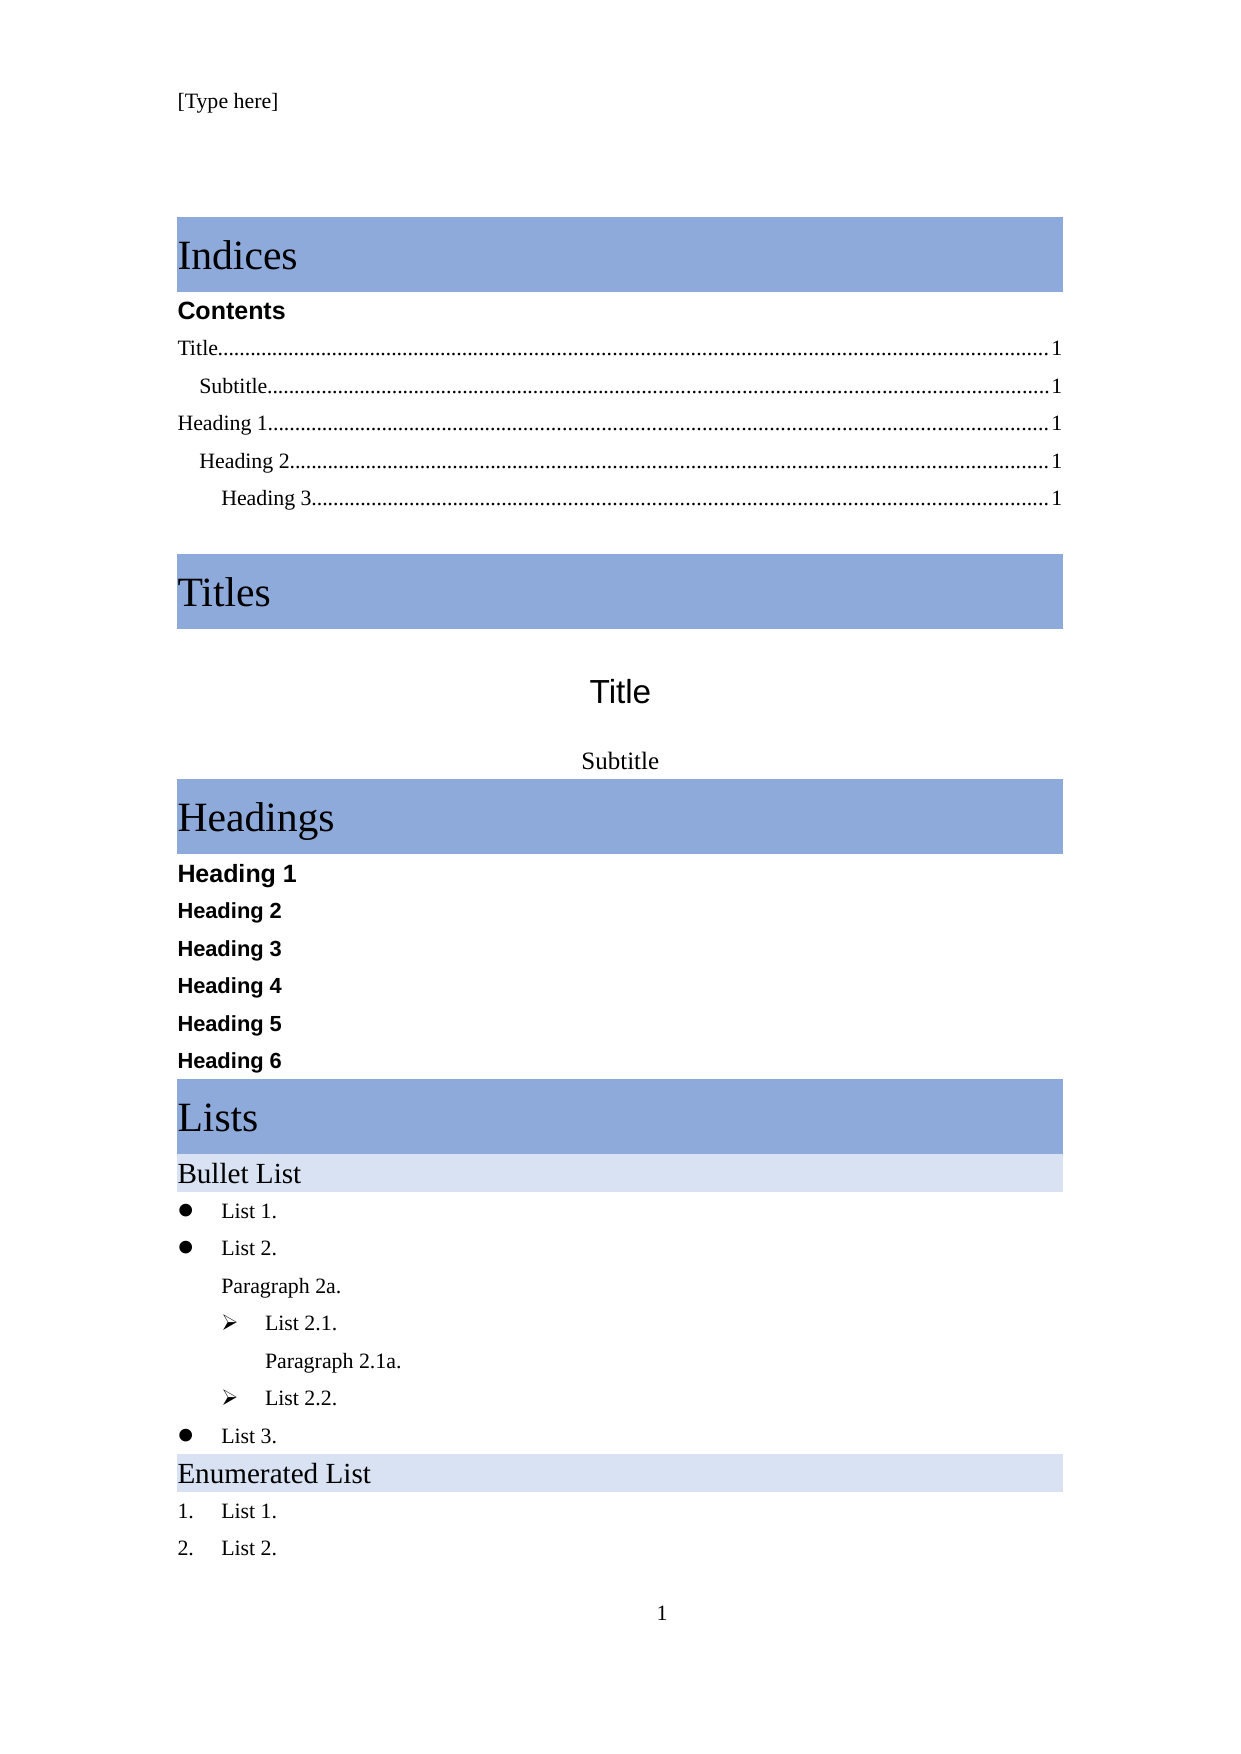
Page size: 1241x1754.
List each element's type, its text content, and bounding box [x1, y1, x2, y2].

text Paragraph 2.1a. [177, 1342, 1063, 1379]
title Title [177, 654, 1063, 729]
subtitle Heading 1 [177, 854, 1063, 892]
subtitle Heading 3 [177, 929, 1063, 967]
list List 2.1. [221, 1304, 1063, 1342]
subtitle Headings [177, 779, 1063, 854]
list List 1. [177, 1492, 1063, 1529]
subtitle Enumerated List [177, 1454, 1063, 1492]
subtitle Heading 6 [177, 1042, 1063, 1079]
list List 3. [177, 1417, 1063, 1454]
list List 2. [177, 1229, 1063, 1267]
list List 2. [177, 1529, 1063, 1567]
subtitle Lists [177, 1079, 1063, 1154]
text Paragraph 2a. [177, 1267, 1063, 1304]
list List 2.2. [221, 1379, 1063, 1417]
subtitle Titles [177, 554, 1063, 629]
subtitle Heading 4 [177, 967, 1063, 1004]
subtitle Bullet List [177, 1154, 1063, 1192]
subtitle Subtitle [177, 742, 1063, 779]
subtitle Heading 5 [177, 1004, 1063, 1042]
subtitle Heading 2 [177, 892, 1063, 929]
subtitle Indices [177, 217, 1063, 292]
list List 1. [177, 1192, 1063, 1229]
